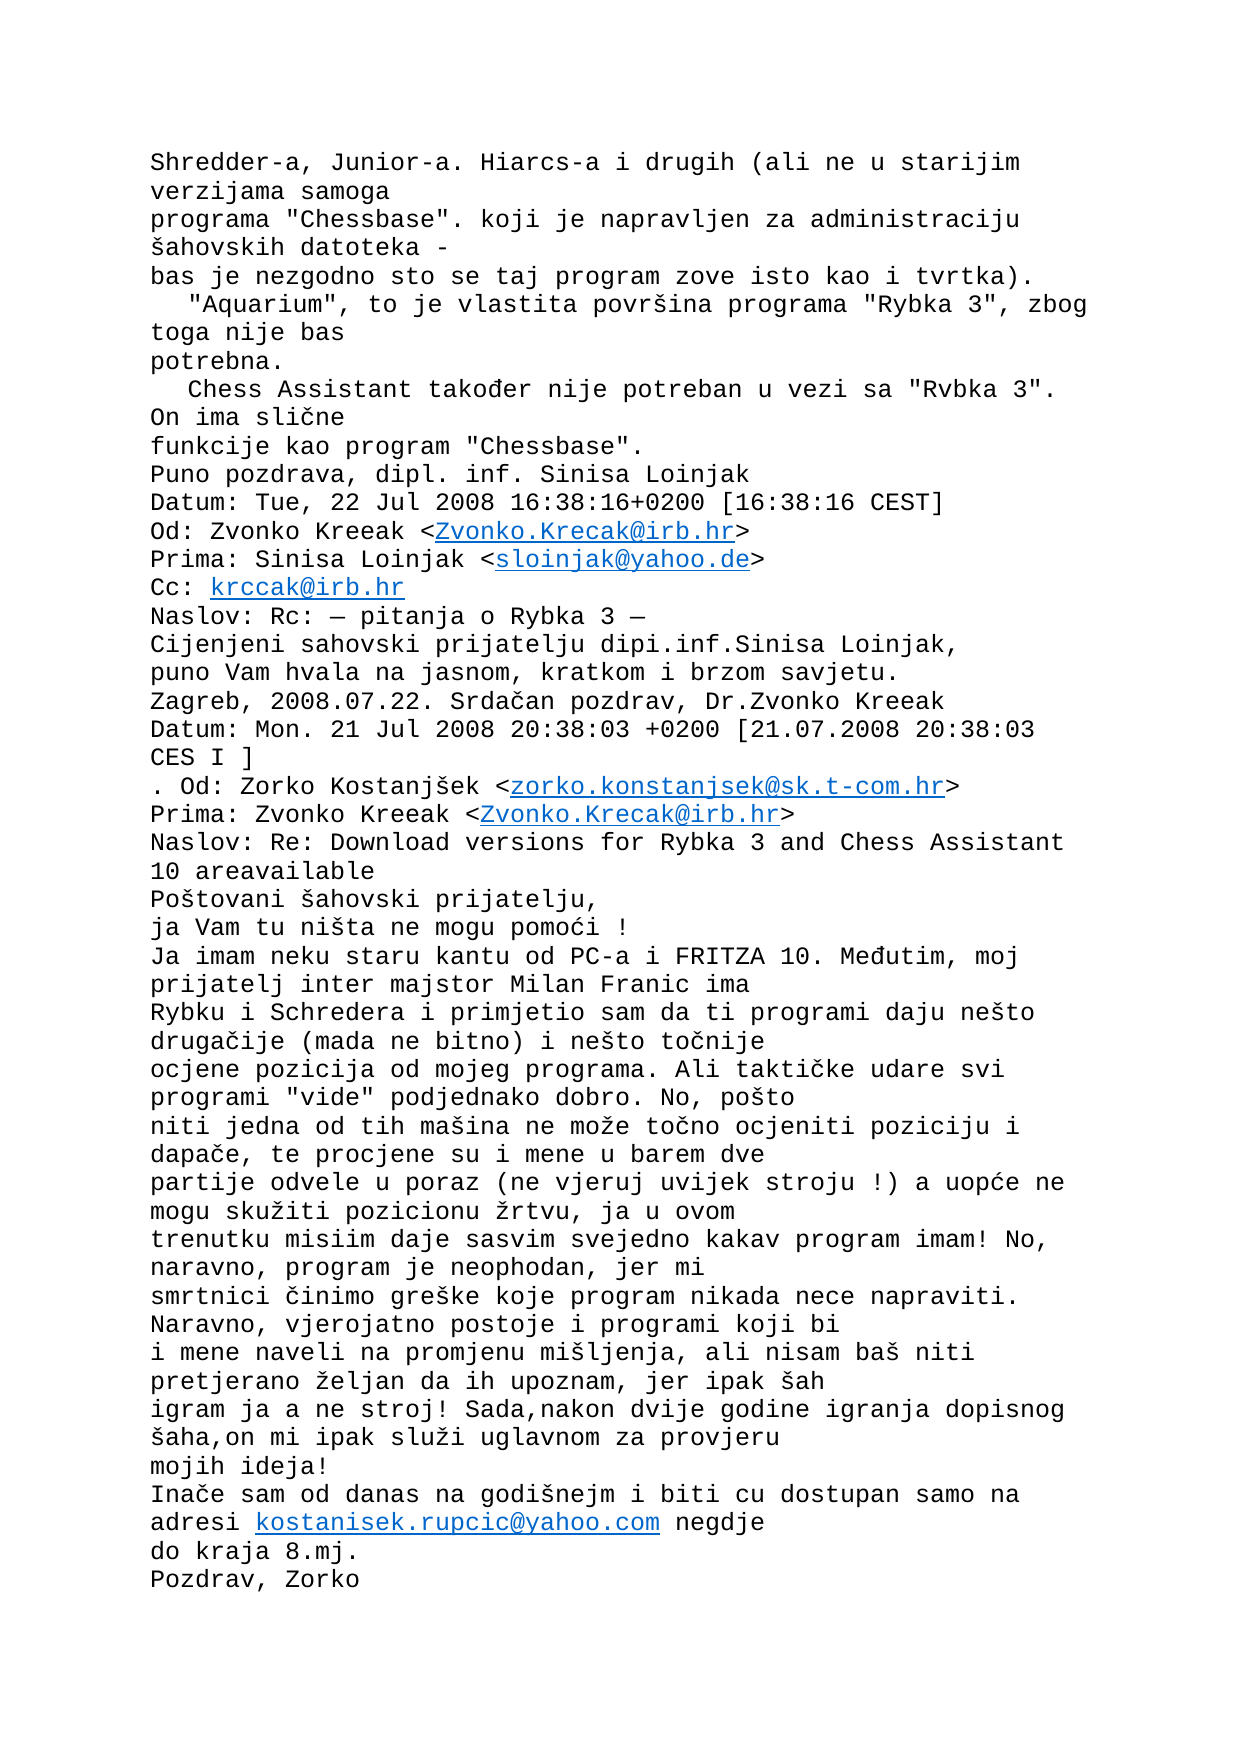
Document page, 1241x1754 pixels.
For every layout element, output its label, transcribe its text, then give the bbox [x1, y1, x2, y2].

text Prima: Zvonko Kreeak <Zvonko.Krecak@irb.hr> [150, 802, 1090, 830]
text Naslov: Rc: — pitanja o Rybka 3 — [150, 603, 1090, 632]
text Datum: Tue, 22 Jul 2008 16:38:16+0200 [16:38:16 CEST] [150, 490, 1090, 518]
text Cc: krccak@irb.hr [150, 575, 1090, 603]
text "Aquarium", to je vlastita površina programa "Rybka 3", zbog toga nije bas potrebna. [150, 292, 1090, 377]
text Prima: Sinisa Loinjak <sloinjak@yahoo.de> [150, 547, 1090, 575]
text Chess Assistant također nije potreban u vezi sa "Rvbka 3". On ima slične funkcije kao program "Chessbase". [150, 377, 1090, 462]
text . Od: Zorko Kostanjšek <zorko.konstanjsek@sk.t-com.hr> [150, 773, 1090, 802]
text Naslov: Re: Download versions for Rybka 3 and Chess Assistant 10 areavailable Poštovani šahovski prijatelju, ja Vam tu ništa ne mogu pomoći ! [150, 830, 1090, 943]
text Zagreb, 2008.07.22. Srdačan pozdrav, Dr.Zvonko Kreeak [150, 688, 1090, 717]
text Inače sam od danas na godišnejm i biti cu dostupan samo na adresi kostanisek.rupcic@yahoo.com negdje do kraja 8.mj. [150, 1482, 1090, 1567]
text Ja imam neku staru kantu od PC-a i FRITZA 10. Međutim, moj prijatelj inter majstor Milan Franic ima Rybku i Schredera i primjetio sam da ti programi daju nešto drugačije (mada ne bitno) i nešto točnije ocjene pozicija od mojeg programa. Ali taktičke udare svi programi "vide" podjednako dobro. No, pošto niti jedna od tih mašina ne može točno ocjeniti poziciju i dapače, te procjene su i mene u barem dve partije odvele u poraz (ne vjeruj uvijek stroju !) a uopće ne mogu skužiti pozicionu žrtvu, ja u ovom trenutku misiim daje sasvim svejedno kakav program imam! No, naravno, program je neophodan, jer mi smrtnici činimo greške koje program nikada nece napraviti. Naravno, vjerojatno postoje i programi koji bi i mene naveli na promjenu mišljenja, ali nisam baš niti pretjerano željan da ih upoznam, jer ipak šah igram ja a ne stroj! Sada,nakon dvije godine igranja dopisnog šaha,on mi ipak služi uglavnom za provjeru mojih ideja! [150, 943, 1090, 1482]
text Cijenjeni sahovski prijatelju dipi.inf.Sinisa Loinjak, puno Vam hvala na jasnom, kratkom i brzom savjetu. [150, 632, 1090, 688]
text Datum: Mon. 21 Jul 2008 20:38:03 +0200 [21.07.2008 20:38:03 CES I ] [150, 717, 1090, 773]
text Od: Zvonko Kreeak <Zvonko.Krecak@irb.hr> [150, 518, 1090, 547]
text Puno pozdrava, dipl. inf. Sinisa Loinjak [150, 462, 1090, 490]
text Pozdrav, Zorko [150, 1567, 1090, 1595]
text Shredder-a, Junior-a. Hiarcs-a i drugih (ali ne u starijim verzijama samoga programa "Chessbase". koji je napravljen za administraciju šahovskih datoteka - bas je nezgodno sto se taj program zove isto kao i tvrtka). [150, 150, 1090, 292]
